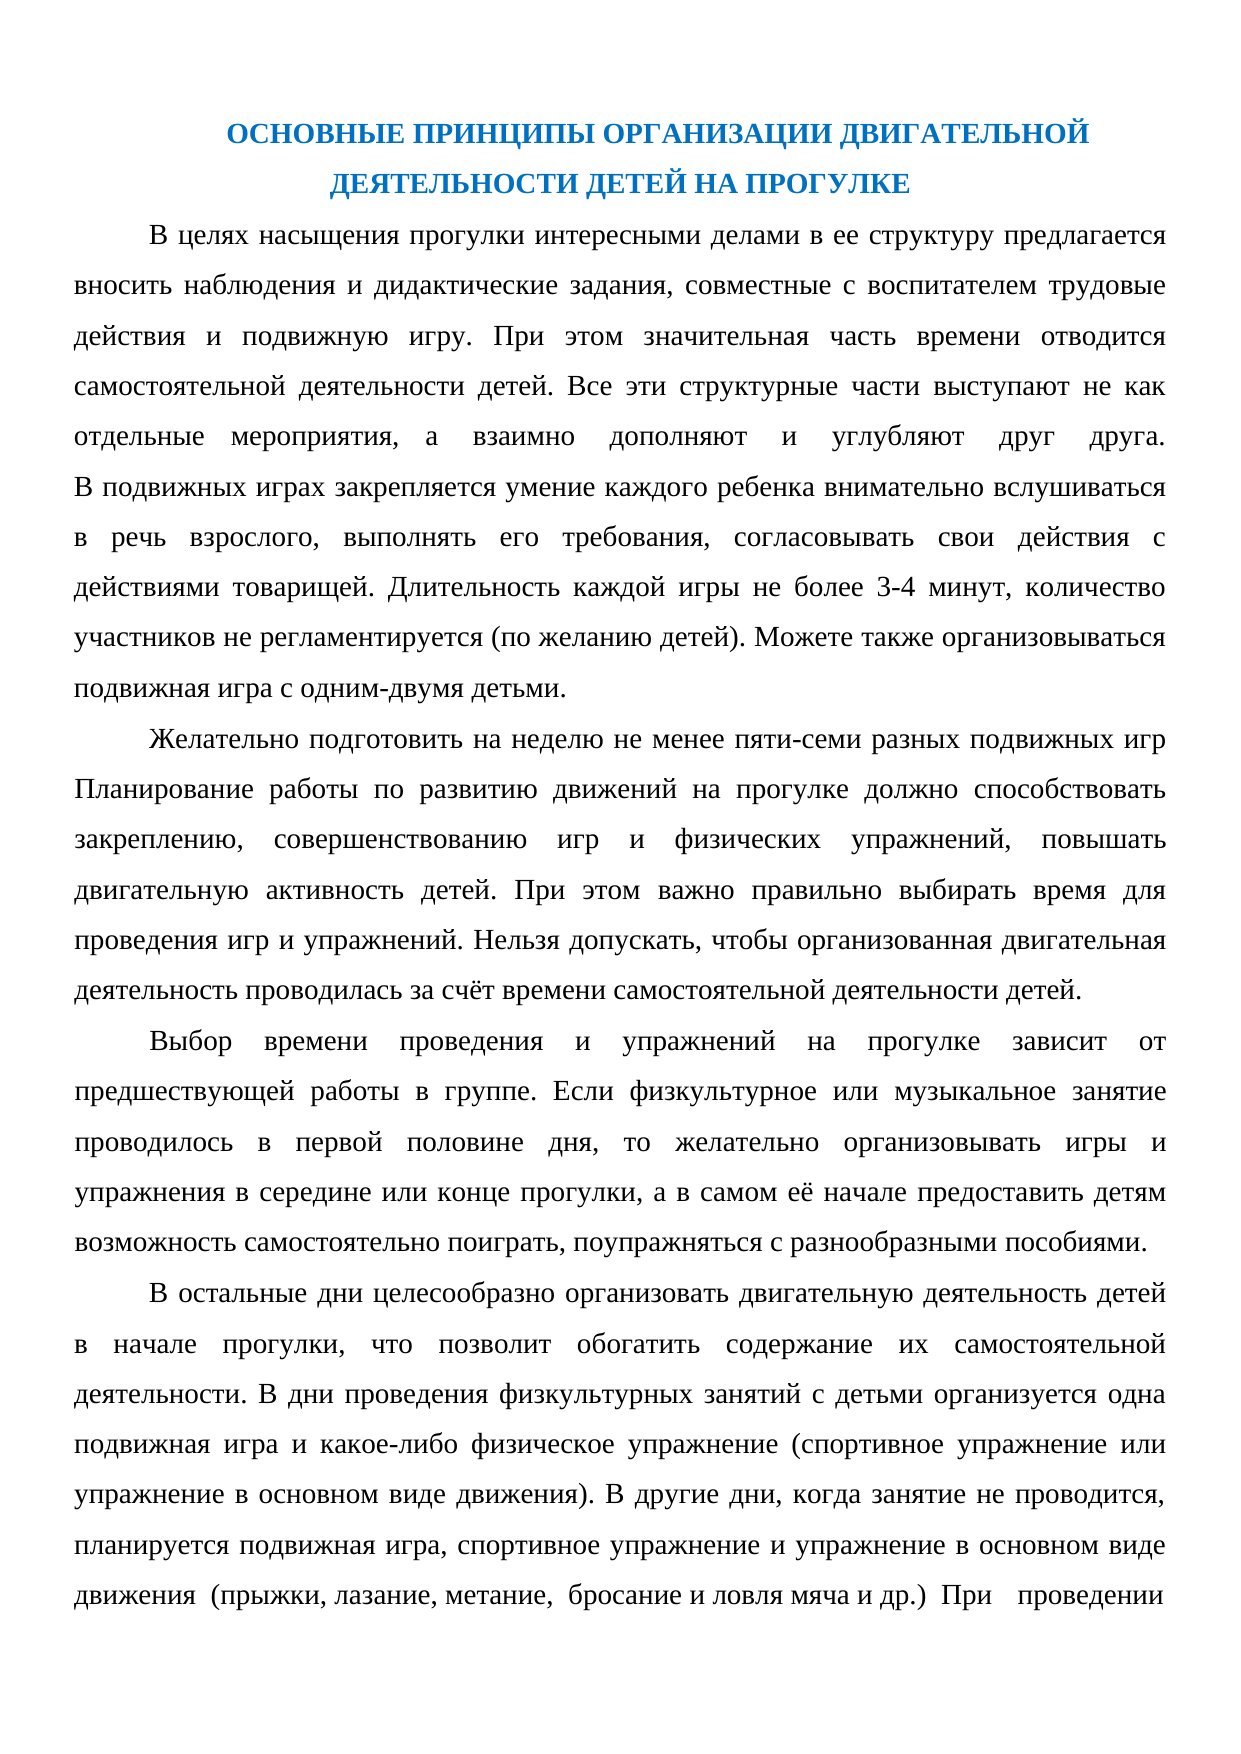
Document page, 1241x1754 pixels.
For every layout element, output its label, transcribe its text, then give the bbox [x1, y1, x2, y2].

text В остальные дни целесообразно организовать двигательную деятельность детей в начале прогулки, что позволит обогатить содержание их самостоятельной деятельности. В дни проведения физкультурных занятий с детьми организуется одна подвижная игра и какое-либо физическое упражнение (спортивное упражнение или упражнение в основном виде движения). В другие дни, когда занятие не проводится, планируется подвижная игра, спортивное упражнение и упражнение в основном виде движения (прыжки, лазание, метание, бросание и ловля мяча и др.) При проведении [74, 1275, 1167, 1611]
text Выбор времени проведения и упражнений на прогулке зависит от предшествующей работы в группе. Если физкультурное или музыкальное занятие проводилось в первой половине дня, то желательно организовывать игры и упражнения в середине или конце прогулки, а в самом её начале предоставить детям возможность самостоятельно поиграть, поупражняться с разнообразными пособиями. [74, 1023, 1167, 1258]
text Желательно подготовить на неделю не менее пяти-семи разных подвижных игр Планирование работы по развитию движений на прогулке должно способствовать закреплению, совершенствованию игр и физических упражнений, повышать двигательную активность детей. При этом важно правильно выбирать время для проведения игр и упражнений. Нельзя допускать, чтобы организованная двигательная деятельность проводилась за счёт времени самостоятельной деятельности детей. [74, 721, 1167, 1006]
text ОСНОВНЫЕ ПРИНЦИПЫ ОРГАНИЗАЦИИ ДВИГАТЕЛЬНОЙ ДЕЯТЕЛЬНОСТИ ДЕТЕЙ НА ПРОГУЛКЕ [226, 116, 1091, 200]
text В целях насыщения прогулки интересными делами в ее структуру предлагается вносить наблюдения и дидактические задания, совместные с воспитателем трудовые действия и подвижную игру. При этом значительная часть времени отводится самостоятельной деятельности детей. Все эти структурные части выступают не как отдельные мероприятия, а взаимно дополняют и углубляют друг друга. В подвижных играх закрепляется умение каждого ребенка внимательно вслушиваться в речь взрослого, выполнять его требования, согласовывать свои действия с действиями товарищей. Длительность каждой игры не более 3-4 минут, количество участников не регламентируется (по желанию детей). Можете также организовываться подвижная игра с одним-двумя детьми. [74, 217, 1167, 703]
